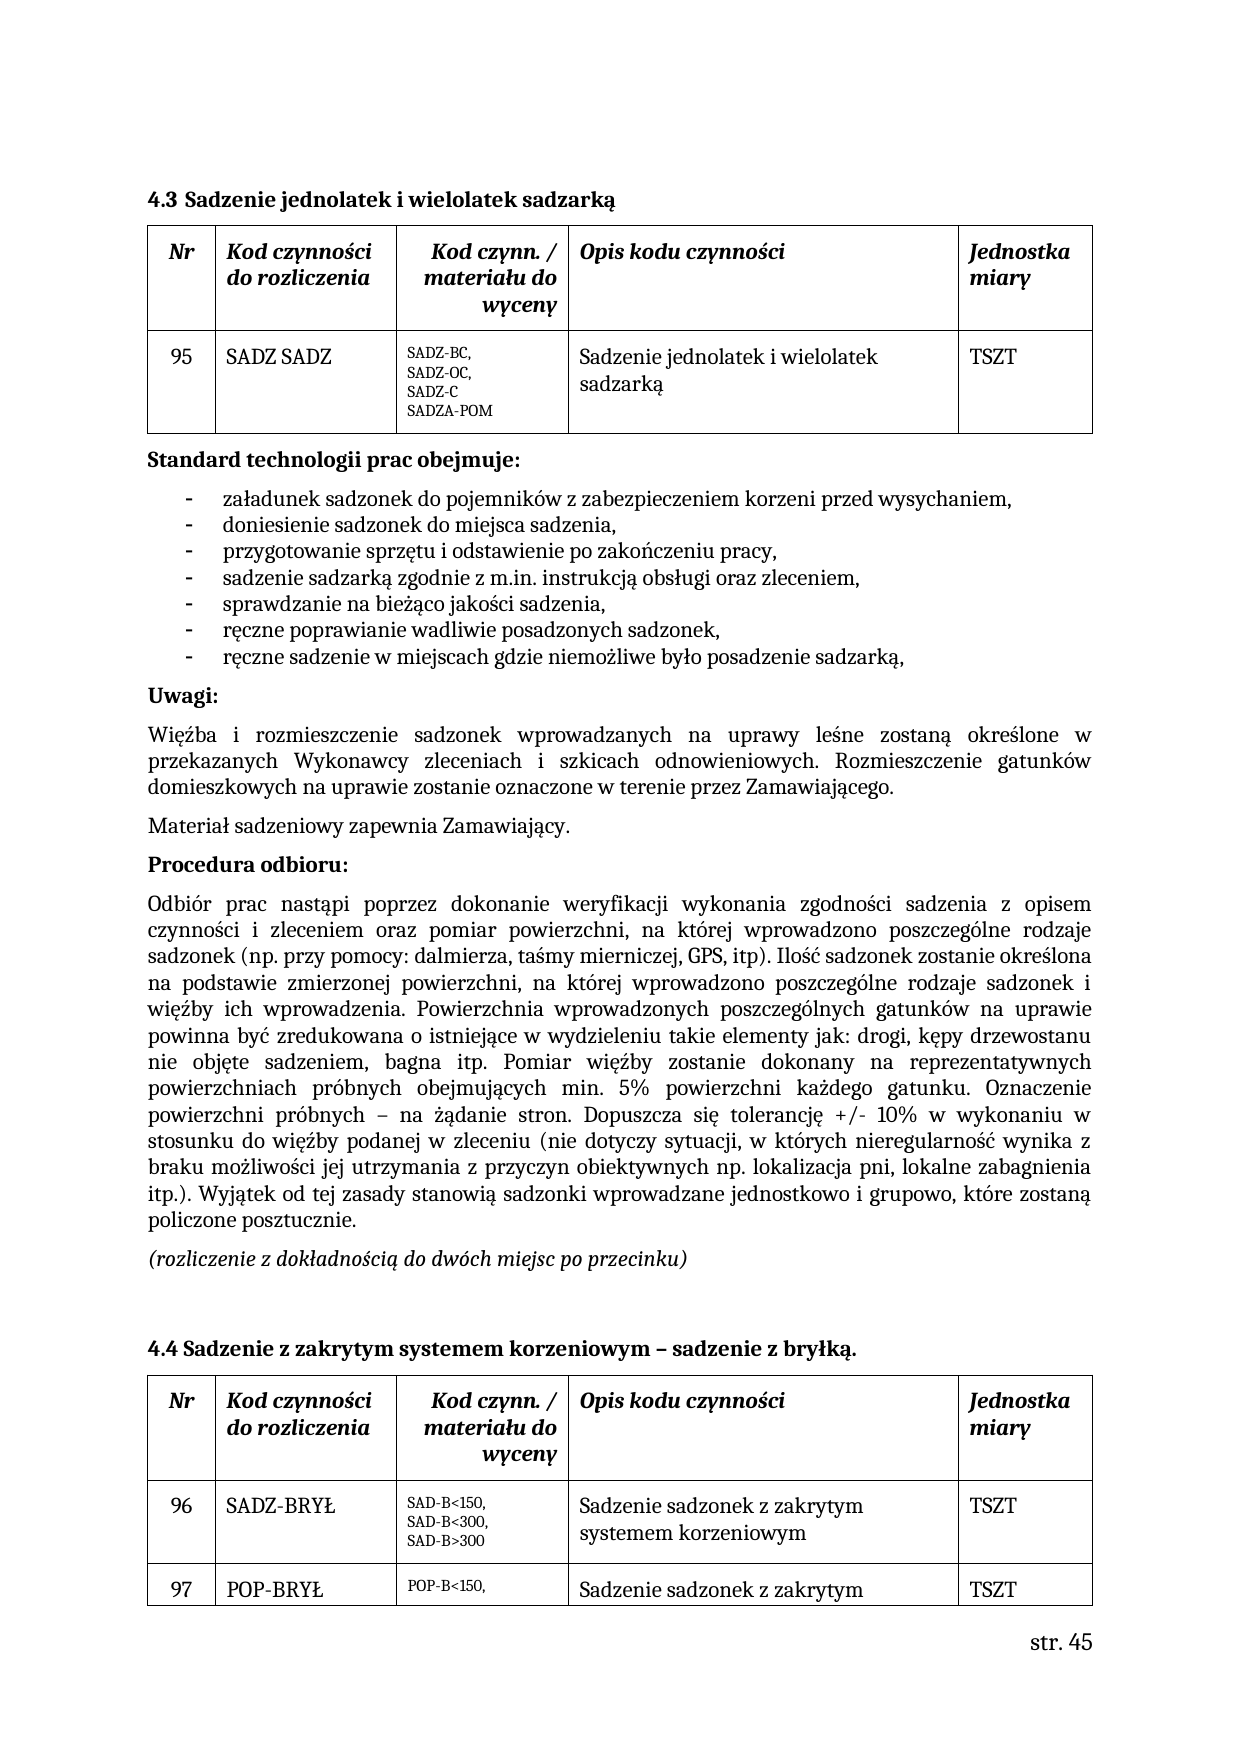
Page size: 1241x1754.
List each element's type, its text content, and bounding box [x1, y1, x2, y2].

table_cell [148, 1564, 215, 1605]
text 4.4 Sadzenie z zakrytym systemem korzeniowym – sadzenie z bryłką. [148, 1336, 1093, 1362]
text Standard technologii prac obejmuje: [148, 447, 1093, 473]
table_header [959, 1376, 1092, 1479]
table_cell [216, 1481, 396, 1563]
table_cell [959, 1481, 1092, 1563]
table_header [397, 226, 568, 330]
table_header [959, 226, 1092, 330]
list sprawdzanie na bieżąco jakości sadzenia, [185, 591, 1093, 617]
list załadunek sadzonek do pojemników z zabezpieczeniem korzeni przed wysychaniem, [185, 486, 1093, 512]
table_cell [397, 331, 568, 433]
text Materiał sadzeniowy zapewnia Zamawiający. [148, 813, 1093, 839]
text Uwagi: [148, 682, 1093, 709]
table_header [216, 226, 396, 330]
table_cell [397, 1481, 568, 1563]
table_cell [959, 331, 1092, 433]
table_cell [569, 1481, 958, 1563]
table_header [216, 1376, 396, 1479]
list przygotowanie sprzętu i odstawienie po zakończeniu pracy, [185, 538, 1093, 564]
text (rozliczenie z dokładnością do dwóch miejsc po przecinku) [148, 1246, 1093, 1272]
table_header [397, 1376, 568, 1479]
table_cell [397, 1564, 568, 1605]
list sadzenie sadzarką zgodnie z m.in. instrukcją obsługi oraz zleceniem, [185, 564, 1093, 591]
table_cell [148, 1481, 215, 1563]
list Sadzenie jednolatek i wielolatek sadzarką [148, 186, 1093, 213]
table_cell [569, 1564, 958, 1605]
text Procedura odbioru: [148, 852, 1093, 878]
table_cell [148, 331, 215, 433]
list ręczne sadzenie w miejscach gdzie niemożliwe było posadzenie sadzarką, [185, 644, 1093, 670]
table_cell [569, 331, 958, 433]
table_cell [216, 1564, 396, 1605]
list doniesienie sadzonek do miejsca sadzenia, [185, 512, 1093, 538]
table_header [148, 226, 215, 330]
list ręczne poprawianie wadliwie posadzonych sadzonek, [185, 617, 1093, 644]
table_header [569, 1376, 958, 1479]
text Więźba i rozmieszczenie sadzonek wprowadzanych na uprawy leśne zostaną określone w przekazanych Wykonawcy zleceniach i szkicach odnowieniowych. Rozmieszczenie gatunków domieszkowych na uprawie zostanie oznaczone w terenie przez Zamawiającego. [148, 721, 1093, 800]
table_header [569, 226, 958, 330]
text Odbiór prac nastąpi poprzez dokonanie weryfikacji wykonania zgodności sadzenia z opisem czynności i zleceniem oraz pomiar powierzchni, na której wprowadzono poszczególne rodzaje sadzonek (np. przy pomocy: dalmierza, taśmy mierniczej, GPS, itp). Ilość sadzonek zostanie określona na podstawie zmierzonej powierzchni, na której wprowadzono poszczególne rodzaje sadzonek i więźby ich wprowadzenia. Powierzchnia wprowadzonych poszczególnych gatunków na uprawie powinna być zredukowana o istniejące w wydzieleniu takie elementy jak: drogi, kępy drzewostanu nie objęte sadzeniem, bagna itp. Pomiar więźby zostanie dokonany na reprezentatywnych powierzchniach próbnych obejmujących min. 5% powierzchni każdego gatunku. Oznaczenie powierzchni próbnych – na żądanie stron. Dopuszcza się tolerancję +/- 10% w wykonaniu w stosunku do więźby podanej w zleceniu (nie dotyczy sytuacji, w których nieregularność wynika z braku możliwości jej utrzymania z przyczyn obiektywnych np. lokalizacja pni, lokalne zabagnienia itp.). Wyjątek od tej zasady stanowią sadzonki wprowadzane jednostkowo i grupowo, które zostaną policzone posztucznie. [148, 891, 1093, 1233]
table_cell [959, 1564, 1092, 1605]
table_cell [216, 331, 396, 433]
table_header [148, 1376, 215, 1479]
